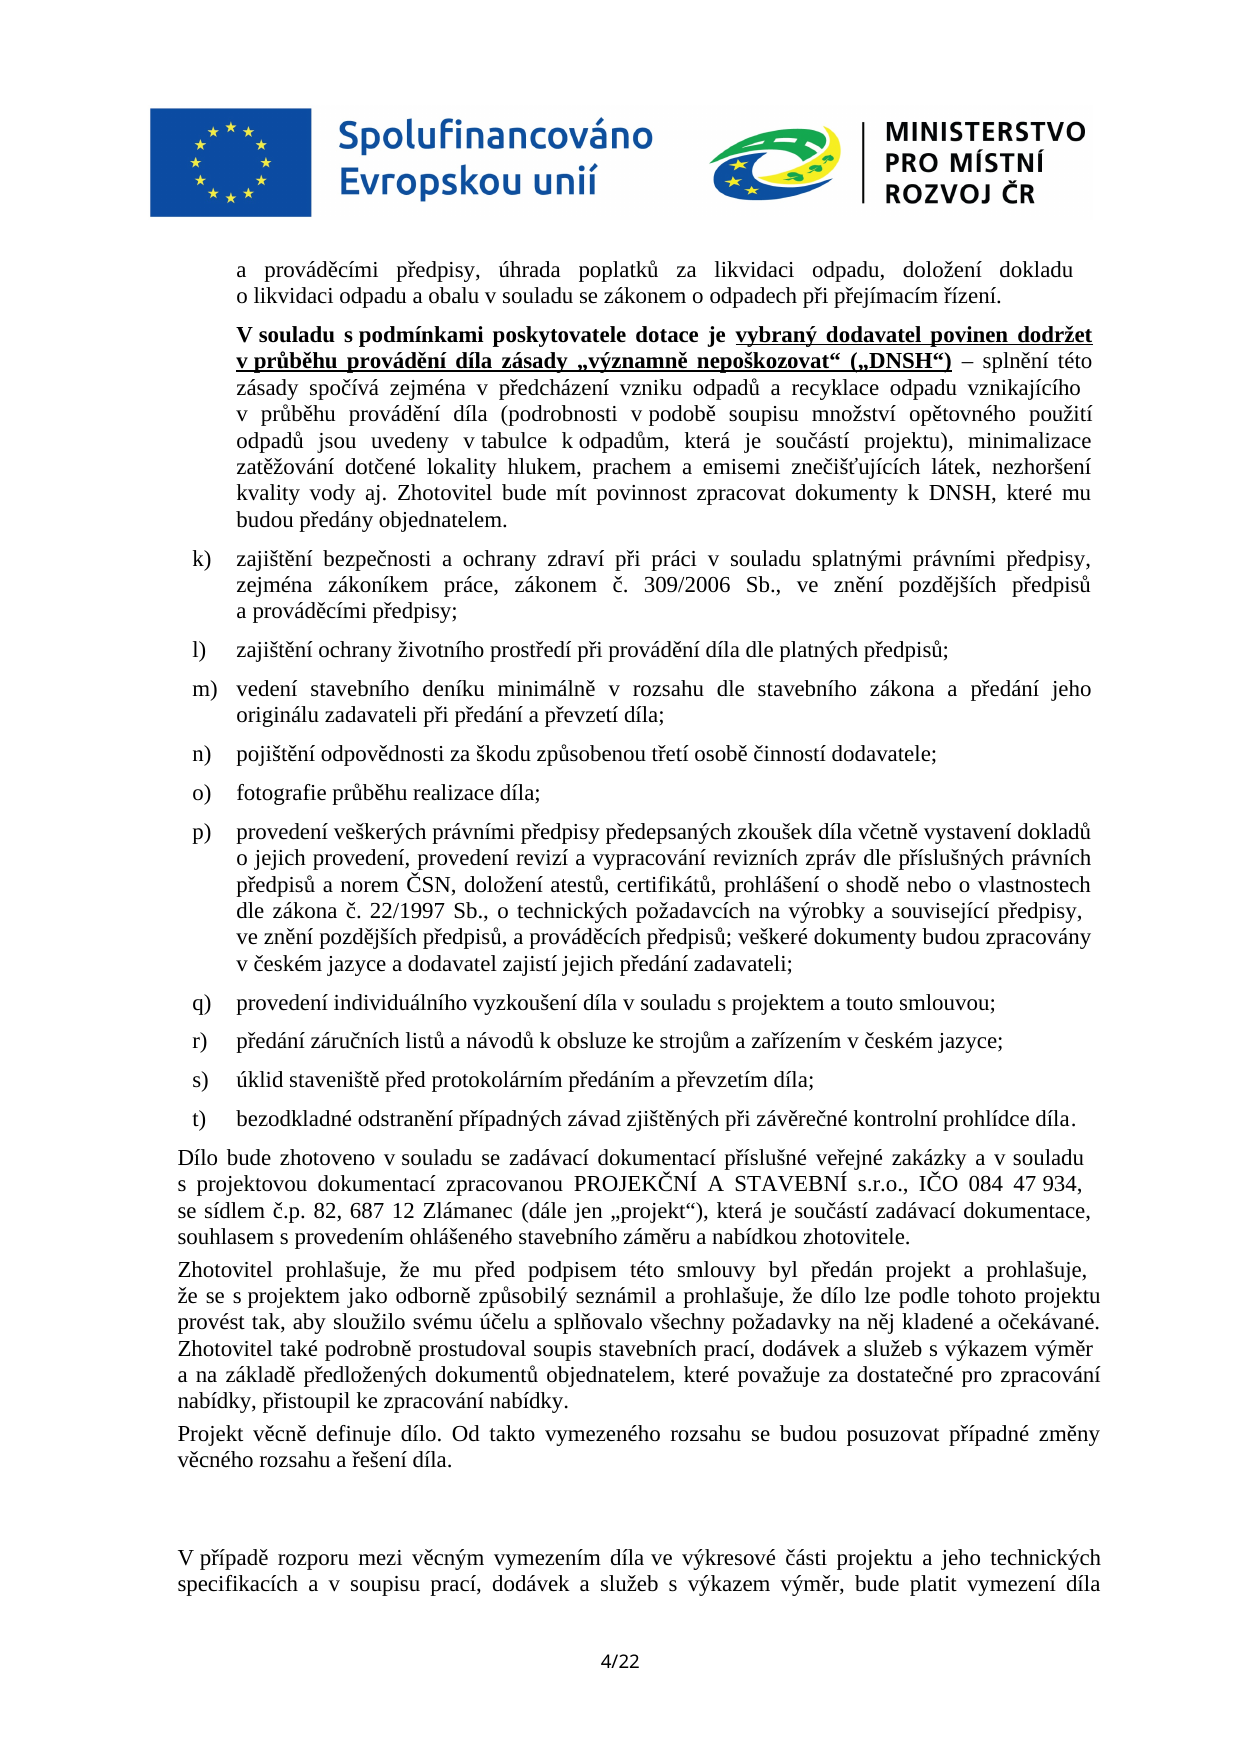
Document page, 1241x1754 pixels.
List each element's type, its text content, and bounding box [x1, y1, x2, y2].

list předání záručních listů a návodů k obsluze ke strojům a zařízením v českém jazyce; [192, 1027, 1093, 1054]
list provedení individuálního vyzkoušení díla v souladu s projektem a touto smlouvou; [192, 988, 1093, 1015]
list fotografie průběhu realizace díla; [192, 779, 1093, 805]
list provedení veškerých právními předpisy předepsaných zkoušek díla včetně vystavení dokladů o jejich provedení, provedení revizí a vypracování revizních zpráv dle příslušných právních předpisů a norem ČSN, doložení atestů, certifikátů, prohlášení o shodě nebo o vlastnostech dle zákona č. 22/1997 Sb., o technických požadavcích na výrobky a související předpisy, ve znění pozdějších předpisů, a prováděcích předpisů; veškeré dokumenty budou zpracovány v českém jazyce a dodavatel zajistí jejich předání zadavateli; [192, 818, 1093, 976]
list pojištění odpovědnosti za škodu způsobenou třetí osobě činností dodavatele; [192, 740, 1093, 767]
text Projekt věcně definuje dílo. Od takto vymezeného rozsahu se budou posuzovat případné změny věcného rozsahu a řešení díla. [177, 1420, 1102, 1473]
list vedení stavebního deníku minimálně v rozsahu dle stavebního zákona a předání jeho originálu zadavateli při předání a převzetí díla; [192, 675, 1093, 728]
list zajištění ochrany životního prostředí při provádění díla dle platných předpisů; [192, 636, 1093, 662]
text Zhotovitel prohlašuje, že mu před podpisem této smlouvy byl předán projekt a prohlašuje, že se s projektem jako odborně způsobilý seznámil a prohlašuje, že dílo lze podle tohoto projektu provést tak, aby sloužilo svému účelu a splňovalo všechny požadavky na něj kladené a očekávané. Zhotovitel také podrobně prostudoval soupis stavebních prací, dodávek a služeb s výkazem výměr a na základě předložených dokumentů objednatelem, které považuje za dostatečné pro zpracování nabídky, přistoupil ke zpracování nabídky. [177, 1256, 1102, 1414]
text V souladu s podmínkami poskytovatele dotace je vybraný dodavatel povinen dodržet v průběhu provádění díla zásady „významně nepoškozovat“ („DNSH“) – splnění této zásady spočívá zejména v předcházení vzniku odpadů a recyklace odpadu vznikajícího v průběhu provádění díla (podrobnosti v podobě soupisu množství opětovného použití odpadů jsou uvedeny v tabulce k odpadům, která je součástí projektu), minimalizace zatěžování dotčené lokality hlukem, prachem a emisemi znečišťujících látek, nezhoršení kvality vody aj. Zhotovitel bude mít povinnost zpracovat dokumenty k DNSH, které mu budou předány objednatelem. [236, 321, 1093, 532]
picture [147, 105, 1093, 220]
list Dílo bude zhotoveno v souladu se zadávací dokumentací příslušné veřejné zakázky a v souladu s projektovou dokumentací zpracovanou PROJEKČNÍ A STAVEBNÍ s.r.o., IČO 084 47 934, se sídlem č.p. 82, 687 12 Zlámanec (dále jen „projekt“), která je součástí zadávací dokumentace, souhlasem s provedením ohlášeného stavebního záměru a nabídkou zhotovitele. [177, 1144, 1093, 1249]
list bezodkladné odstranění případných závad zjištěných při závěrečné kontrolní prohlídce díla. [192, 1105, 1093, 1131]
list zajištění bezpečnosti a ochrany zdraví při práci v souladu splatnými právními předpisy, zejména zákoníkem práce, zákonem č. 309/2006 Sb., ve znění pozdějších předpisů a prováděcími předpisy; [192, 544, 1093, 624]
list úklid staveniště před protokolárním předáním a převzetím díla; [192, 1066, 1093, 1093]
